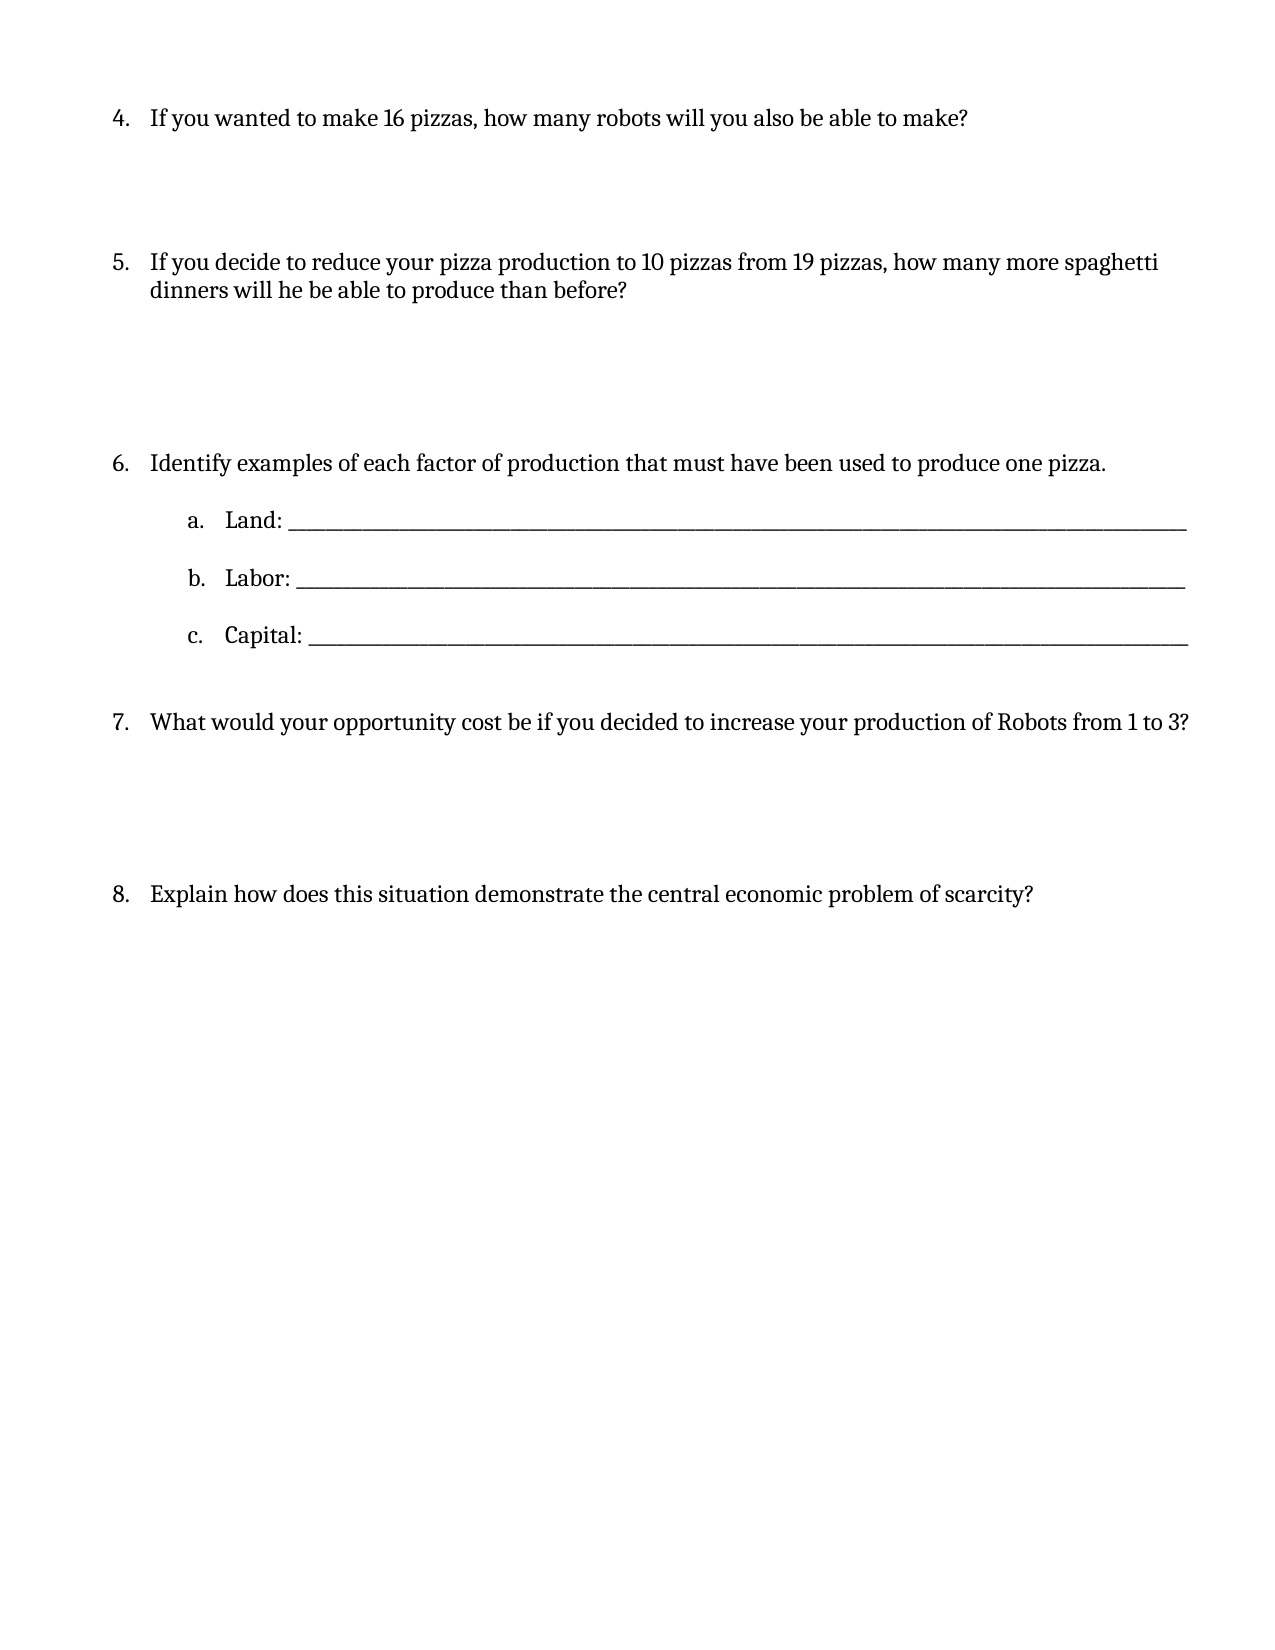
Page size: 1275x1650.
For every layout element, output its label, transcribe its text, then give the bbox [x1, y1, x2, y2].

list Explain how does this situation demonstrate the central economic problem of scarcity? [112, 880, 1200, 909]
list Identify examples of each factor of production that must have been used to produce one pizza. [112, 449, 1200, 477]
list What would your opportunity cost be if you decided to increase your production of Robots from 1 to 3? [112, 707, 1200, 736]
list Land: _________________________________________________________________________________________________ [187, 506, 1200, 535]
list If you decide to reduce your pizza production to 10 pizzas from 19 pizzas, how many more spaghetti dinners will he be able to produce than before? [112, 247, 1200, 305]
list If you wanted to make 16 pizzas, how many robots will you also be able to make? [112, 104, 1200, 132]
list Capital: _______________________________________________________________________________________________ [187, 621, 1200, 650]
list Labor: ________________________________________________________________________________________________ [187, 564, 1200, 592]
